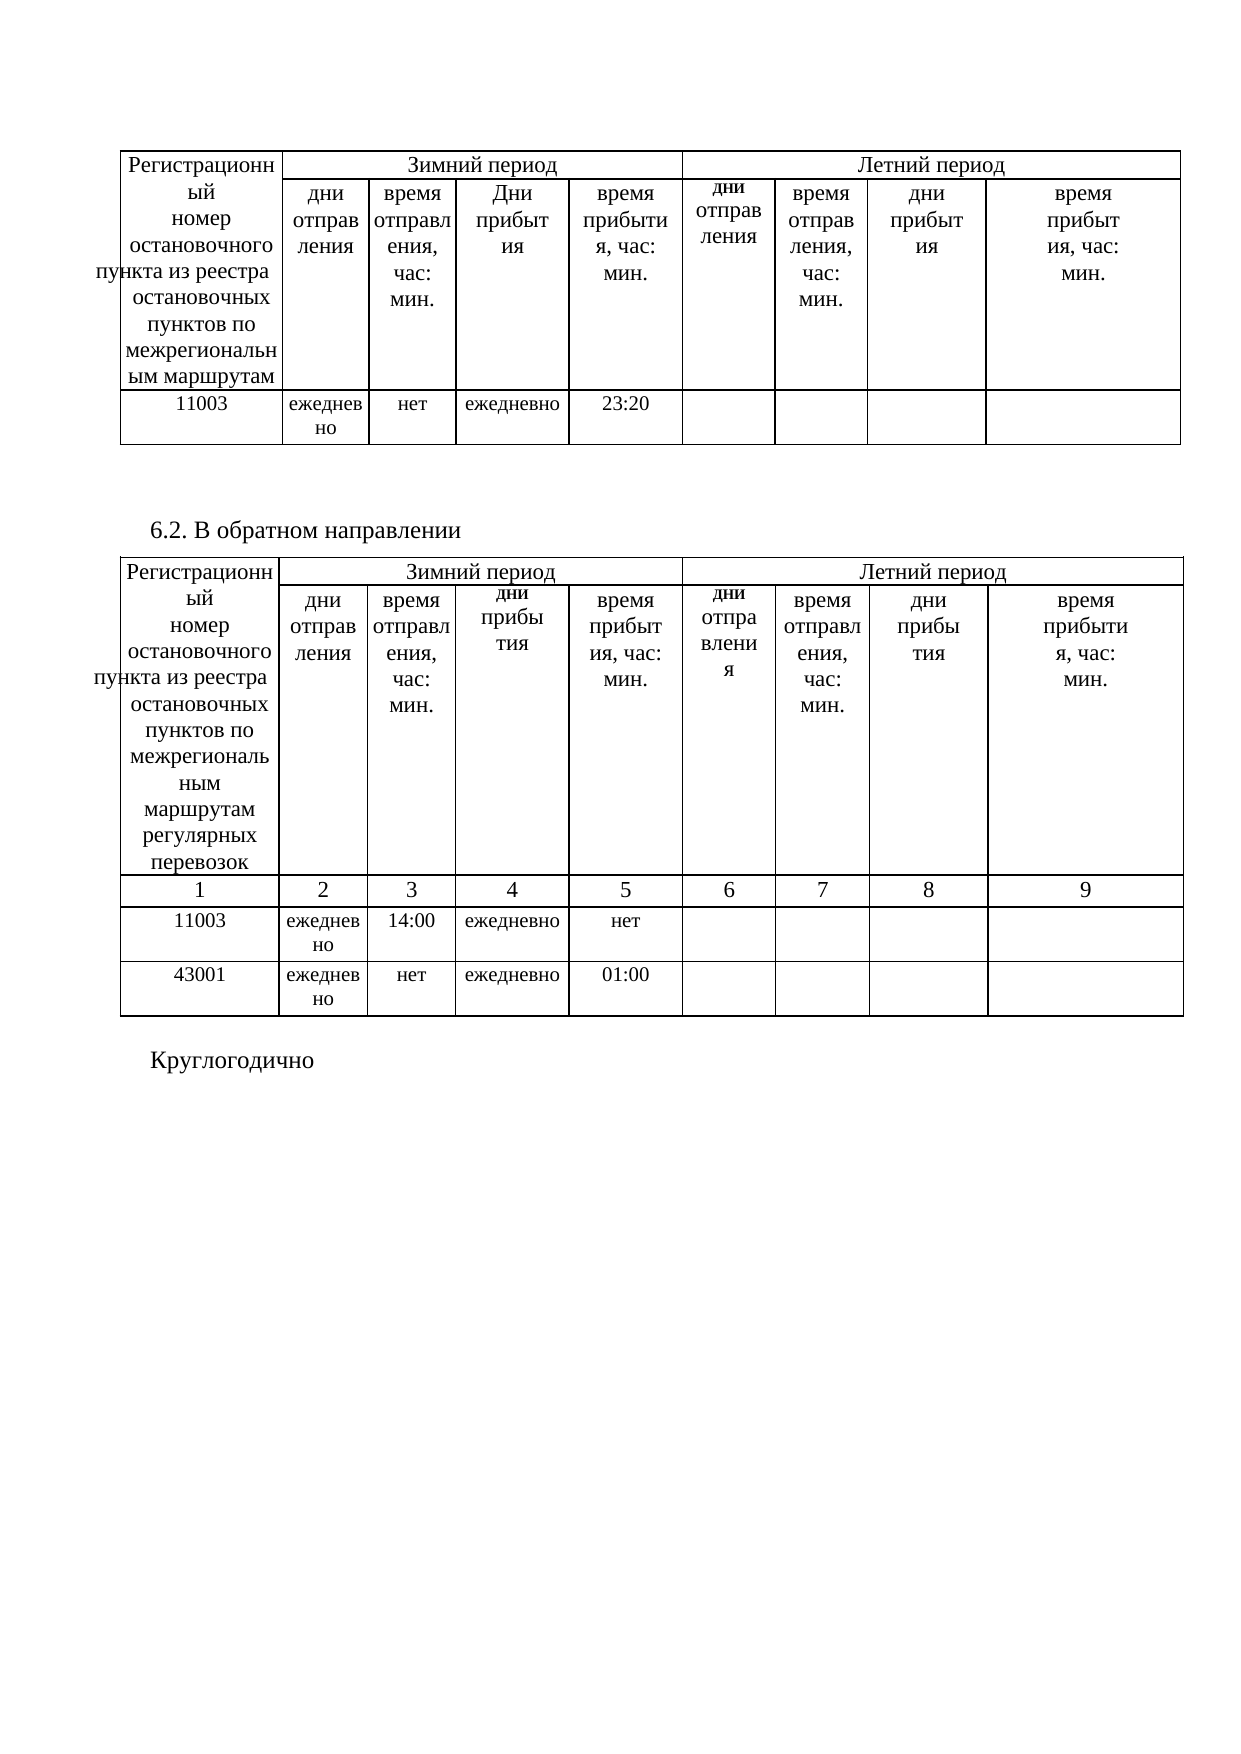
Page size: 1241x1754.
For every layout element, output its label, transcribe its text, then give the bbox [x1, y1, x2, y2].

table_cell 4 [456, 876, 568, 906]
table_cell ежедневно [283, 391, 368, 444]
table_cell 3 [368, 876, 455, 906]
table_cell 2 [280, 876, 367, 906]
table_cell [683, 962, 775, 1015]
text Круглогодично [150, 1045, 1090, 1074]
table_cell время отправл ения, час: мин. [368, 586, 455, 874]
table_cell время прибыти я, час: мин. [989, 586, 1183, 874]
table_cell 14:00 [368, 908, 455, 961]
table_cell время прибыти я, час: мин. [570, 180, 682, 389]
table_cell 23:20 [570, 391, 682, 444]
table_cell нет [368, 962, 455, 1015]
table_cell время прибыт ия, час: мин. [987, 180, 1180, 389]
table_cell [683, 391, 774, 444]
table_cell [989, 908, 1183, 961]
table_cell ДНИ отпра влени я [683, 586, 775, 874]
table_cell [868, 391, 985, 444]
table_cell 6 [683, 876, 775, 906]
text 6.2. В обратном направлении [150, 515, 1090, 544]
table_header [121, 152, 282, 389]
table_cell 7 [776, 876, 869, 906]
table_header Летний период [683, 558, 1183, 584]
table_cell 01:00 [570, 962, 682, 1015]
table_cell [987, 391, 1180, 444]
table_cell 5 [570, 876, 682, 906]
table_cell ежедневно [456, 962, 568, 1015]
table_cell Дни прибыт ия [457, 180, 568, 389]
table_cell дни отправ ления [280, 586, 367, 874]
table_cell 11003 [121, 908, 278, 961]
table_cell ежедневно [456, 908, 568, 961]
table_header Зимний период [280, 558, 682, 584]
table_cell дни прибыт ия [868, 180, 985, 389]
table_cell нет [370, 391, 455, 444]
table_cell ДНИ прибы тия [456, 586, 568, 874]
table_cell 11003 [121, 391, 282, 444]
table_cell 8 [870, 876, 987, 906]
table_cell ежедневно [457, 391, 568, 444]
table_header Зимний период [283, 152, 682, 178]
table_cell время отправ ления, час: мин. [776, 180, 867, 389]
table_cell нет [570, 908, 682, 961]
table_cell [776, 908, 869, 961]
table_cell [870, 962, 987, 1015]
table_cell [776, 391, 867, 444]
table_cell ДНИ отправ ления [683, 180, 774, 389]
table_header Регистрационный номер остановочного пункта из реестра остановочных пунктов по межрегиональным маршрутам регулярных перевозок [121, 558, 278, 874]
table_cell дни отправ ления [283, 180, 368, 389]
table_cell 43001 [121, 962, 278, 1015]
table_cell [776, 962, 869, 1015]
table_cell 1 [121, 876, 278, 906]
table_cell время отправл ения, час: мин. [776, 586, 869, 874]
table_cell [870, 908, 987, 961]
table_cell 9 [989, 876, 1183, 906]
table_cell время прибыт ия, час: мин. [570, 586, 682, 874]
table_cell [989, 962, 1183, 1015]
table_cell дни прибы тия [870, 586, 987, 874]
table_cell [683, 908, 775, 961]
table_cell ежедневно [280, 962, 367, 1015]
table_header Летний период [683, 152, 1180, 178]
table_cell время отправл ения, час: мин. [370, 180, 455, 389]
table_cell ежедневно [280, 908, 367, 961]
